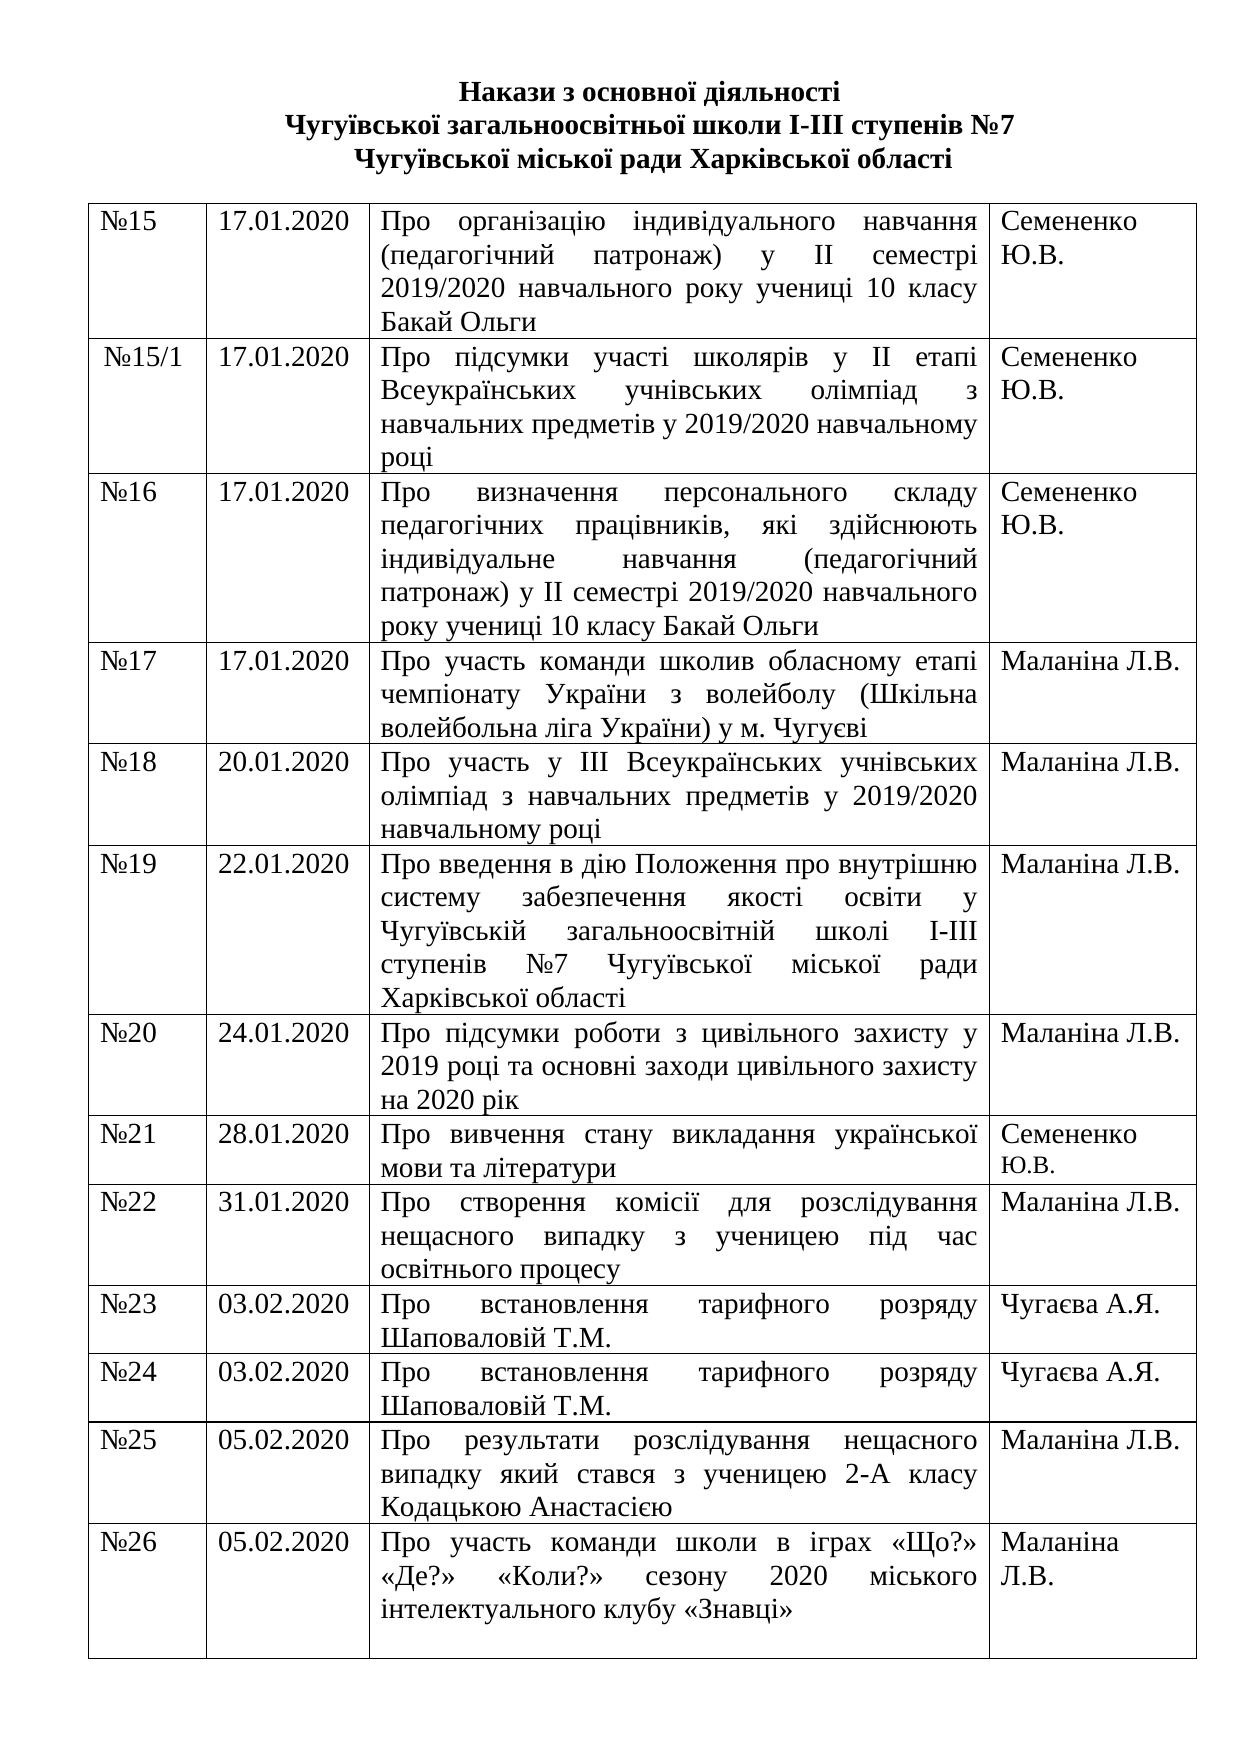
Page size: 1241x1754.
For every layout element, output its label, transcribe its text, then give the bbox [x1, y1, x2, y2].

table_cell 20.01.2020 [207, 744, 369, 845]
table_cell Про визначення персонального складу педагогічних працівників, які здійснюють індивідуальне навчання (педагогічний патронаж) у ІІ семестрі 2019/2020 навчального року учениці 10 класу Бакай Ольги [370, 474, 989, 642]
table_cell [89, 846, 206, 1014]
table_cell 17.01.2020 [207, 474, 369, 642]
table_cell [89, 1185, 206, 1285]
table_cell 17.01.2020 [207, 339, 369, 473]
table_cell [89, 744, 206, 845]
table_cell [89, 1524, 206, 1658]
table_cell 03.02.2020 [207, 1354, 369, 1421]
table_cell Маланіна Л.В. [990, 846, 1196, 1014]
table_cell Маланіна Л.В. [990, 1524, 1196, 1658]
table_cell Маланіна Л.В. [990, 1423, 1196, 1523]
table_cell Про участь у ІІІ Всеукраїнських учнівських олімпіад з навчальних предметів у 2019/2020 навчальному році [370, 744, 989, 845]
table_cell Про організацію індивідуального навчання (педагогічний патронаж) у ІІ семестрі 2019/2020 навчального року учениці 10 класу Бакай Ольги [370, 204, 989, 338]
table_cell Про встановлення тарифного розряду Шаповаловій Т.М. [370, 1354, 989, 1421]
table_cell 17.01.2020 [207, 204, 369, 338]
table_cell [89, 643, 206, 743]
table_cell [89, 204, 206, 338]
table_cell Про створення комісії для розслідування нещасного випадку з ученицею під час освітнього процесу [370, 1185, 989, 1285]
table_cell Семененко Ю.В. [990, 474, 1196, 642]
table_cell Семененко Ю.В. [990, 339, 1196, 473]
table_cell 05.02.2020 [207, 1524, 369, 1658]
table_cell 17.01.2020 [207, 643, 369, 743]
table_cell Маланіна Л.В. [990, 1015, 1196, 1115]
table_cell Про підсумки роботи з цивільного захисту у 2019 році та основні заходи цивільного захисту на 2020 рік [370, 1015, 989, 1115]
table_cell Маланіна Л.В. [990, 744, 1196, 845]
table_cell 28.01.2020 [207, 1116, 369, 1183]
table_cell Про участь команди школив обласному етапі чемпіонату України з волейболу (Шкільна волейбольна ліга України) у м. Чугуєві [370, 643, 989, 743]
table_cell №15/1 [89, 339, 206, 473]
table_cell Про встановлення тарифного розряду Шаповаловій Т.М. [370, 1286, 989, 1353]
table_cell [89, 1015, 206, 1115]
table_cell Маланіна Л.В. [990, 1185, 1196, 1285]
table_cell Про участь команди школи в іграх «Що?» «Де?» «Коли?» сезону 2020 міського інтелектуального клубу «Знавці» [370, 1524, 989, 1658]
table_cell Про результати розслідування нещасного випадку який стався з ученицею 2-А класу Кодацькою Анастасією [370, 1423, 989, 1523]
table_cell 24.01.2020 [207, 1015, 369, 1115]
table_cell 22.01.2020 [207, 846, 369, 1014]
table_cell [89, 1354, 206, 1421]
table_cell 31.01.2020 [207, 1185, 369, 1285]
table_cell Про підсумки участі школярів у ІІ етапі Всеукраїнських учнівських олімпіад з навчальних предметів у 2019/2020 навчальному році [370, 339, 989, 473]
table_cell 03.02.2020 [207, 1286, 369, 1353]
table_cell Маланіна Л.В. [990, 643, 1196, 743]
table_cell Семененко Ю.В. [990, 204, 1196, 338]
table_cell 05.02.2020 [207, 1423, 369, 1523]
table_cell [89, 1286, 206, 1353]
table_cell [89, 1116, 206, 1183]
table_cell [89, 1423, 206, 1523]
table_cell Чугаєва А.Я. [990, 1286, 1196, 1353]
table_cell Про введення в дію Положення про внутрішню систему забезпечення якості освіти у Чугуївській загальноосвітній школі І-ІІІ ступенів №7 Чугуївської міської ради Харківської області [370, 846, 989, 1014]
table_cell Чугаєва А.Я. [990, 1354, 1196, 1421]
table_cell Про вивчення стану викладання української мови та літератури [370, 1116, 989, 1183]
table_cell [89, 474, 206, 642]
table_cell Семененко Ю.В. [990, 1116, 1196, 1183]
